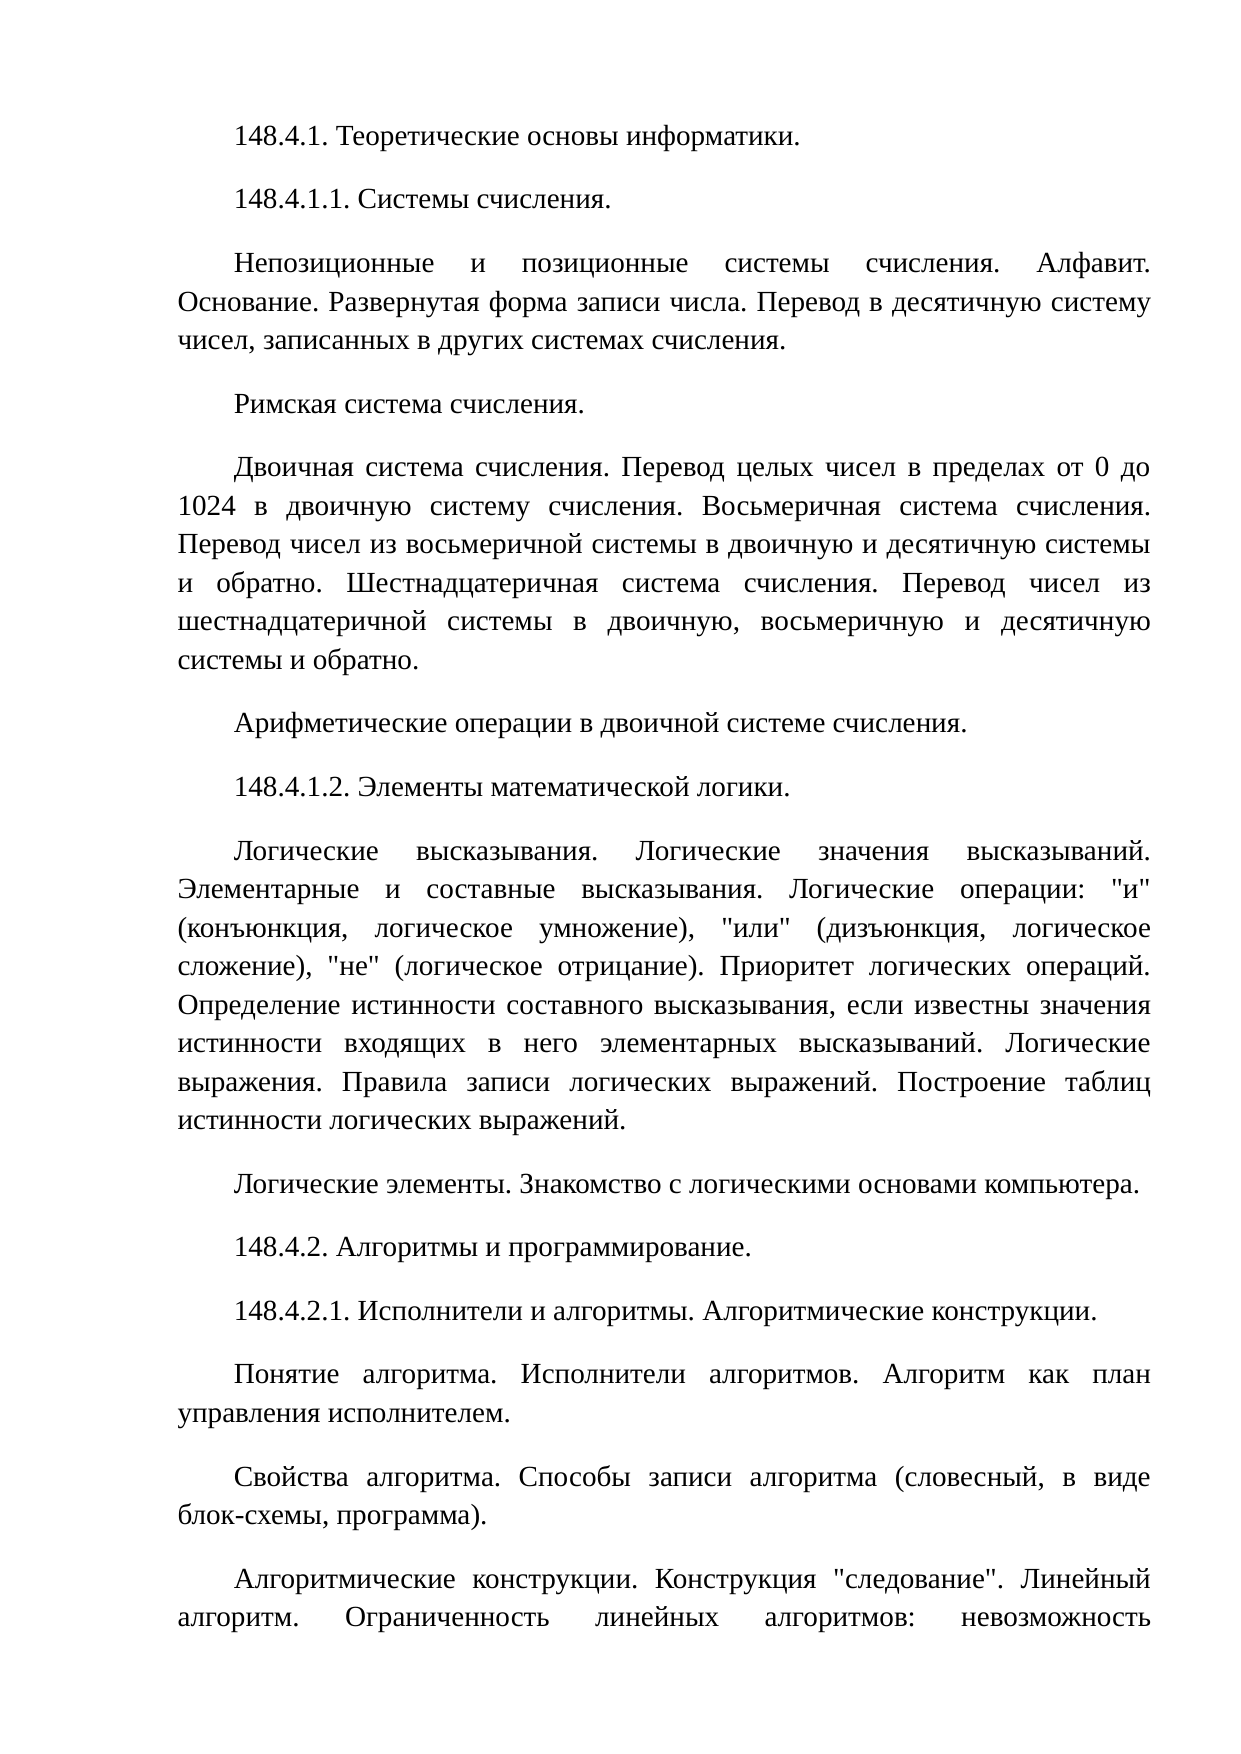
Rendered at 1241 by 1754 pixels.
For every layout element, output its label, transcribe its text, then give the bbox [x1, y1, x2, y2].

text Римская система счисления. [177, 386, 1152, 419]
text Арифметические операции в двоичной системе счисления. [177, 706, 1152, 739]
text 148.4.2.1. Исполнители и алгоритмы. Алгоритмические конструкции. [177, 1293, 1152, 1327]
text Свойства алгоритма. Способы записи алгоритма (словесный, в виде блок-схемы, программа). [177, 1459, 1152, 1531]
text 148.4.1.2. Элементы математической логики. [177, 769, 1152, 803]
text 148.4.2. Алгоритмы и программирование. [177, 1229, 1152, 1263]
text 148.4.1. Теоретические основы информатики. [177, 118, 1152, 152]
text Логические элементы. Знакомство с логическими основами компьютера. [177, 1166, 1152, 1199]
text 148.4.1.1. Системы счисления. [177, 182, 1152, 215]
text Логические высказывания. Логические значения высказываний. Элементарные и составные высказывания. Логические операции: "и" (конъюнкция, логическое умножение), "или" (дизъюнкция, логическое сложение), "не" (логическое отрицание). Приоритет логических операций. Определение истинности составного высказывания, если известны значения истинности входящих в него элементарных высказываний. Логические выражения. Правила записи логических выражений. Построение таблиц истинности логических выражений. [177, 833, 1152, 1136]
text Непозиционные и позиционные системы счисления. Алфавит. Основание. Развернутая форма записи числа. Перевод в десятичную систему чисел, записанных в других системах счисления. [177, 245, 1152, 356]
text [177, 1561, 1152, 1633]
text Понятие алгоритма. Исполнители алгоритмов. Алгоритм как план управления исполнителем. [177, 1357, 1152, 1429]
text Двоичная система счисления. Перевод целых чисел в пределах от 0 до 1024 в двоичную систему счисления. Восьмеричная система счисления. Перевод чисел из восьмеричной системы в двоичную и десятичную системы и обратно. Шестнадцатеричная система счисления. Перевод чисел из шестнадцатеричной системы в двоичную, восьмеричную и десятичную системы и обратно. [177, 449, 1152, 676]
